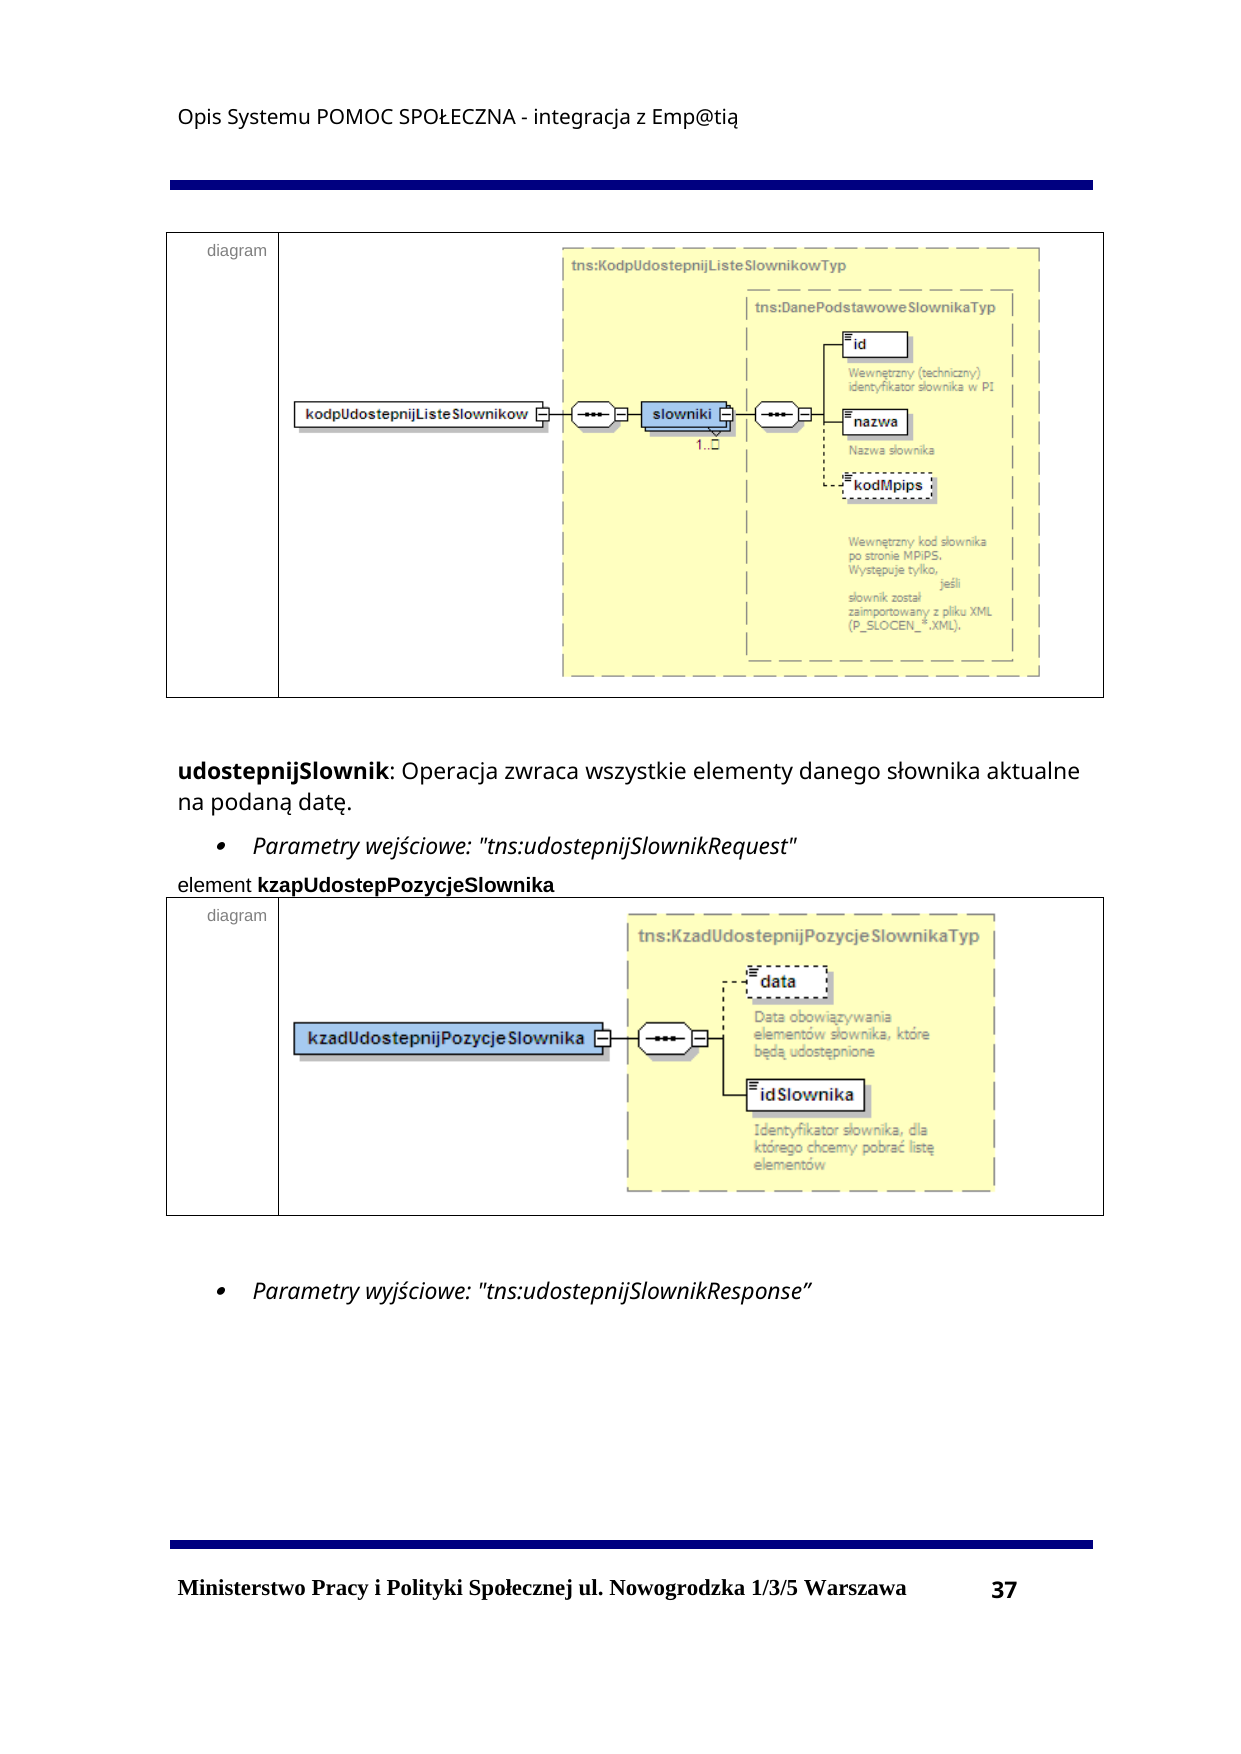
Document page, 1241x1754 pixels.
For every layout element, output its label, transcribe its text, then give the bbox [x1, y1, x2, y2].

list Parametry wejściowe: "tns:udostepnijSlownikRequest" [215, 829, 1107, 861]
text udostepnijSlownik: Operacja zwraca wszystkie elementy danego słownika aktualne na podaną datę. [177, 754, 1107, 817]
list Parametry wyjściowe: "tns:udostepnijSlownikResponse” [215, 1275, 1107, 1306]
table_header [279, 898, 1103, 1215]
table_header diagram [167, 898, 278, 1215]
text element kzapUdostepPozycjeSlownika [177, 873, 1107, 897]
table_header diagram [167, 233, 278, 697]
picture [289, 906, 1000, 1200]
table_header [279, 233, 1103, 697]
picture [289, 241, 1045, 682]
